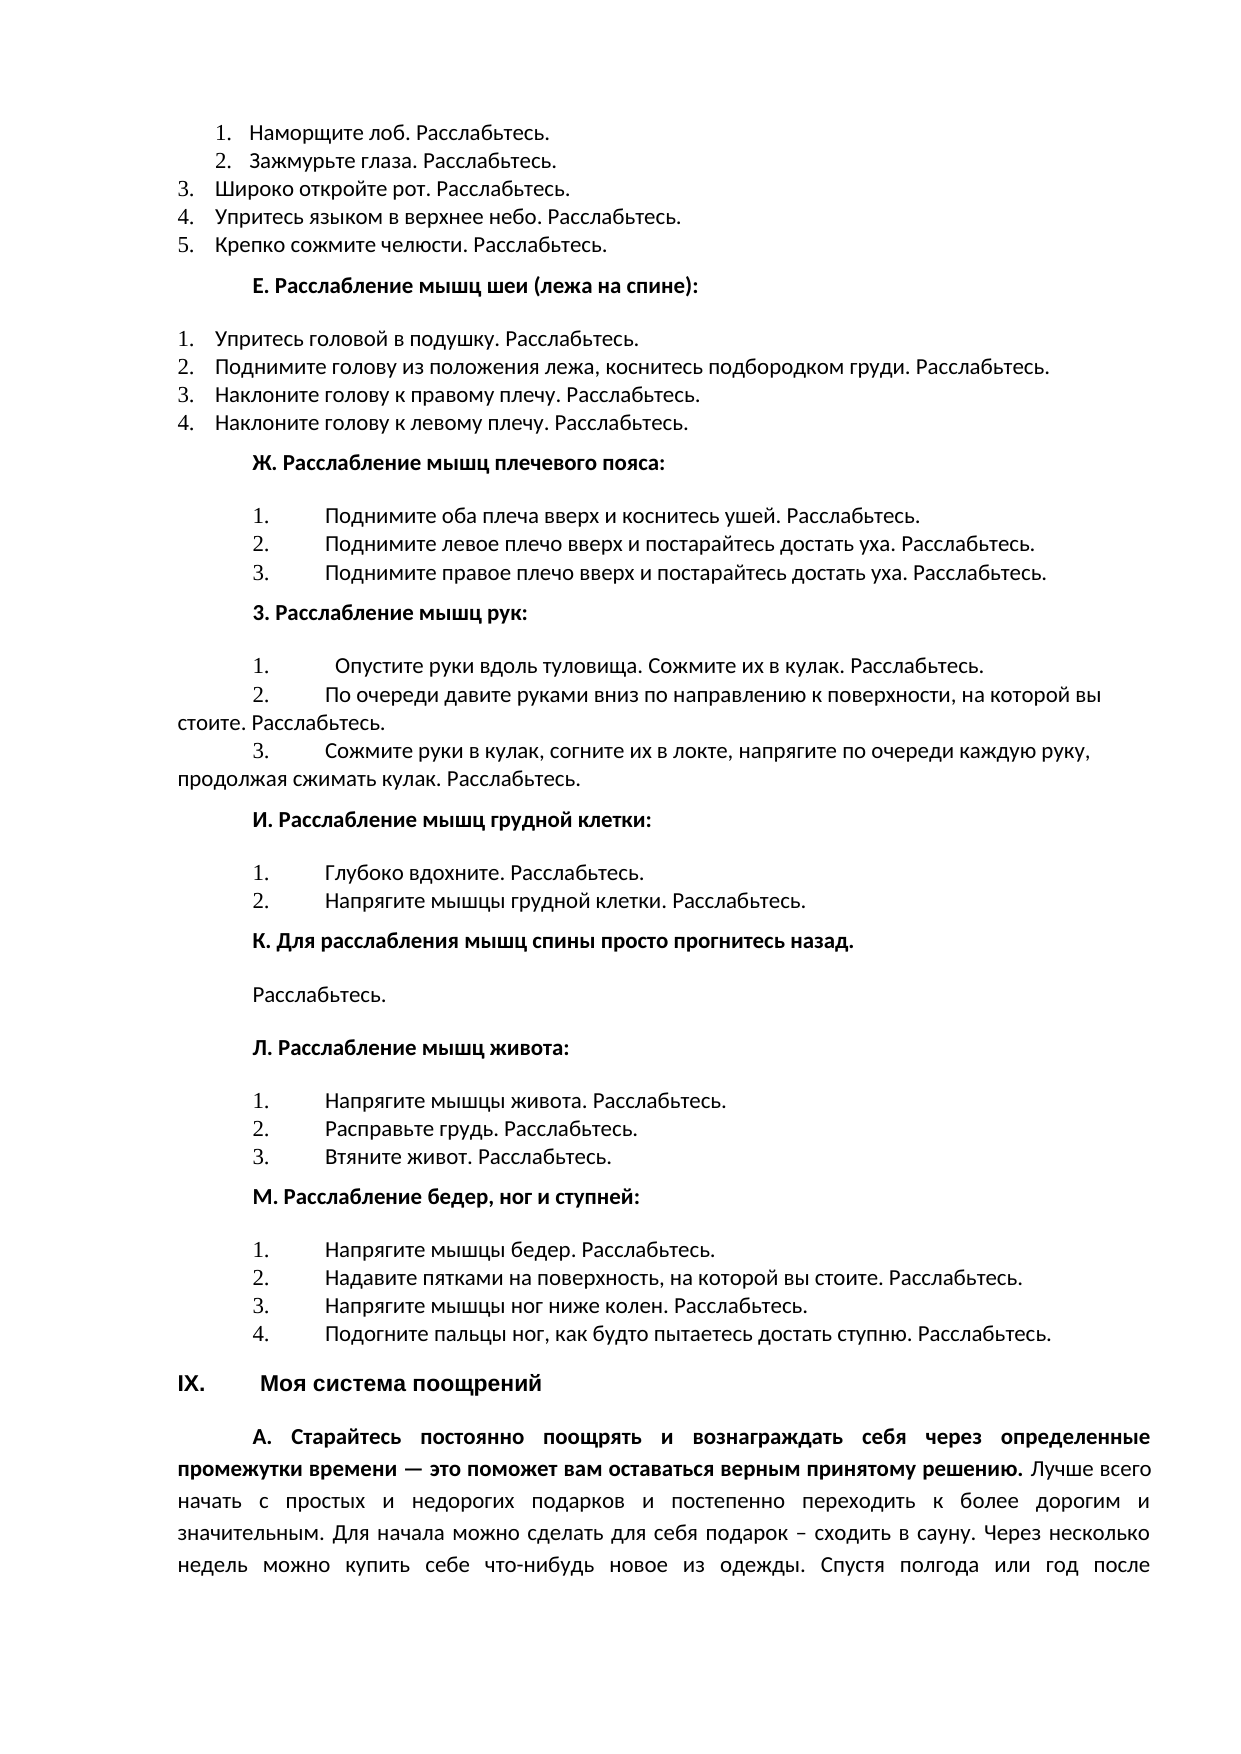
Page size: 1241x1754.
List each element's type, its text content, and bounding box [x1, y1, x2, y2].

text Е. Расслабление мышц шеи (лежа на спине): [177, 271, 1152, 299]
list Сожмите руки в кулак, согните их в локте, напрягите по очереди каждую руку, продолжая сжимать кулак. Расслабьтесь. [177, 737, 1152, 793]
text К. Для расслабления мышц спины просто прогнитесь назад. [177, 927, 984, 955]
list Поднимите голову из положения лежа, коснитесь подбородком груди. Расслабьтесь. [177, 352, 1152, 380]
list Надавите пятками на поверхность, на которой вы стоите. Расслабьтесь. [177, 1263, 1152, 1291]
text Л. Расслабление мышц живота: [177, 1033, 984, 1061]
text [177, 1422, 1152, 1579]
text 3. Расслабление мышц рук: [177, 598, 1152, 626]
list Поднимите оба плеча вверх и коснитесь ушей. Расслабьтесь. [177, 501, 1152, 529]
list Наклоните голову к левому плечу. Расслабьтесь. [177, 408, 1152, 436]
list Напрягите мышцы живота. Расслабьтесь. [177, 1086, 1152, 1114]
list Втяните живот. Расслабьтесь. [177, 1142, 1152, 1170]
text М. Расслабление бедер, ног и ступней: [177, 1182, 1152, 1210]
list Поднимите правое плечо вверх и постарайтесь достать уха. Расслабьтесь. [177, 558, 1152, 586]
list Расправьте грудь. Расслабьтесь. [177, 1114, 1152, 1142]
list Опустите руки вдоль туловища. Сожмите их в кулак. Расслабьтесь. [177, 651, 1152, 679]
list Моя система поощрений [177, 1370, 1152, 1396]
list Напрягите мышцы бедер. Расслабьтесь. [177, 1235, 1152, 1263]
list Поднимите левое плечо вверх и постарайтесь достать уха. Расслабьтесь. [177, 529, 1152, 557]
list По очереди давите руками вниз по направлению к поверхности, на которой вы стоите. Расслабьтесь. [177, 680, 1152, 736]
list Напрягите мышцы грудной клетки. Расслабьтесь. [177, 886, 1152, 914]
text И. Расслабление мышц грудной клетки: [177, 805, 1152, 833]
list Упритесь языком в верхнее небо. Расслабьтесь. [177, 202, 1152, 230]
list Крепко сожмите челюсти. Расслабьтесь. [177, 230, 1152, 258]
list Широко откройте рот. Расслабьтесь. [177, 174, 1152, 202]
list Наклоните голову к правому плечу. Расслабьтесь. [177, 380, 1152, 408]
list Глубоко вдохните. Расслабьтесь. [177, 858, 1152, 886]
list Наморщите лоб. Расслабьтесь. [215, 118, 1152, 146]
text Расслабьтесь. [177, 980, 984, 1008]
text Ж. Расслабление мышц плечевого пояса: [177, 448, 1152, 476]
list Подогните пальцы ног, как будто пытаетесь достать ступню. Расслабьтесь. [177, 1319, 1152, 1347]
list Упритесь головой в подушку. Расслабьтесь. [177, 324, 1152, 352]
list Напрягите мышцы ног ниже колен. Расслабьтесь. [177, 1291, 1152, 1319]
list Зажмурьте глаза. Расслабьтесь. [215, 146, 1152, 174]
